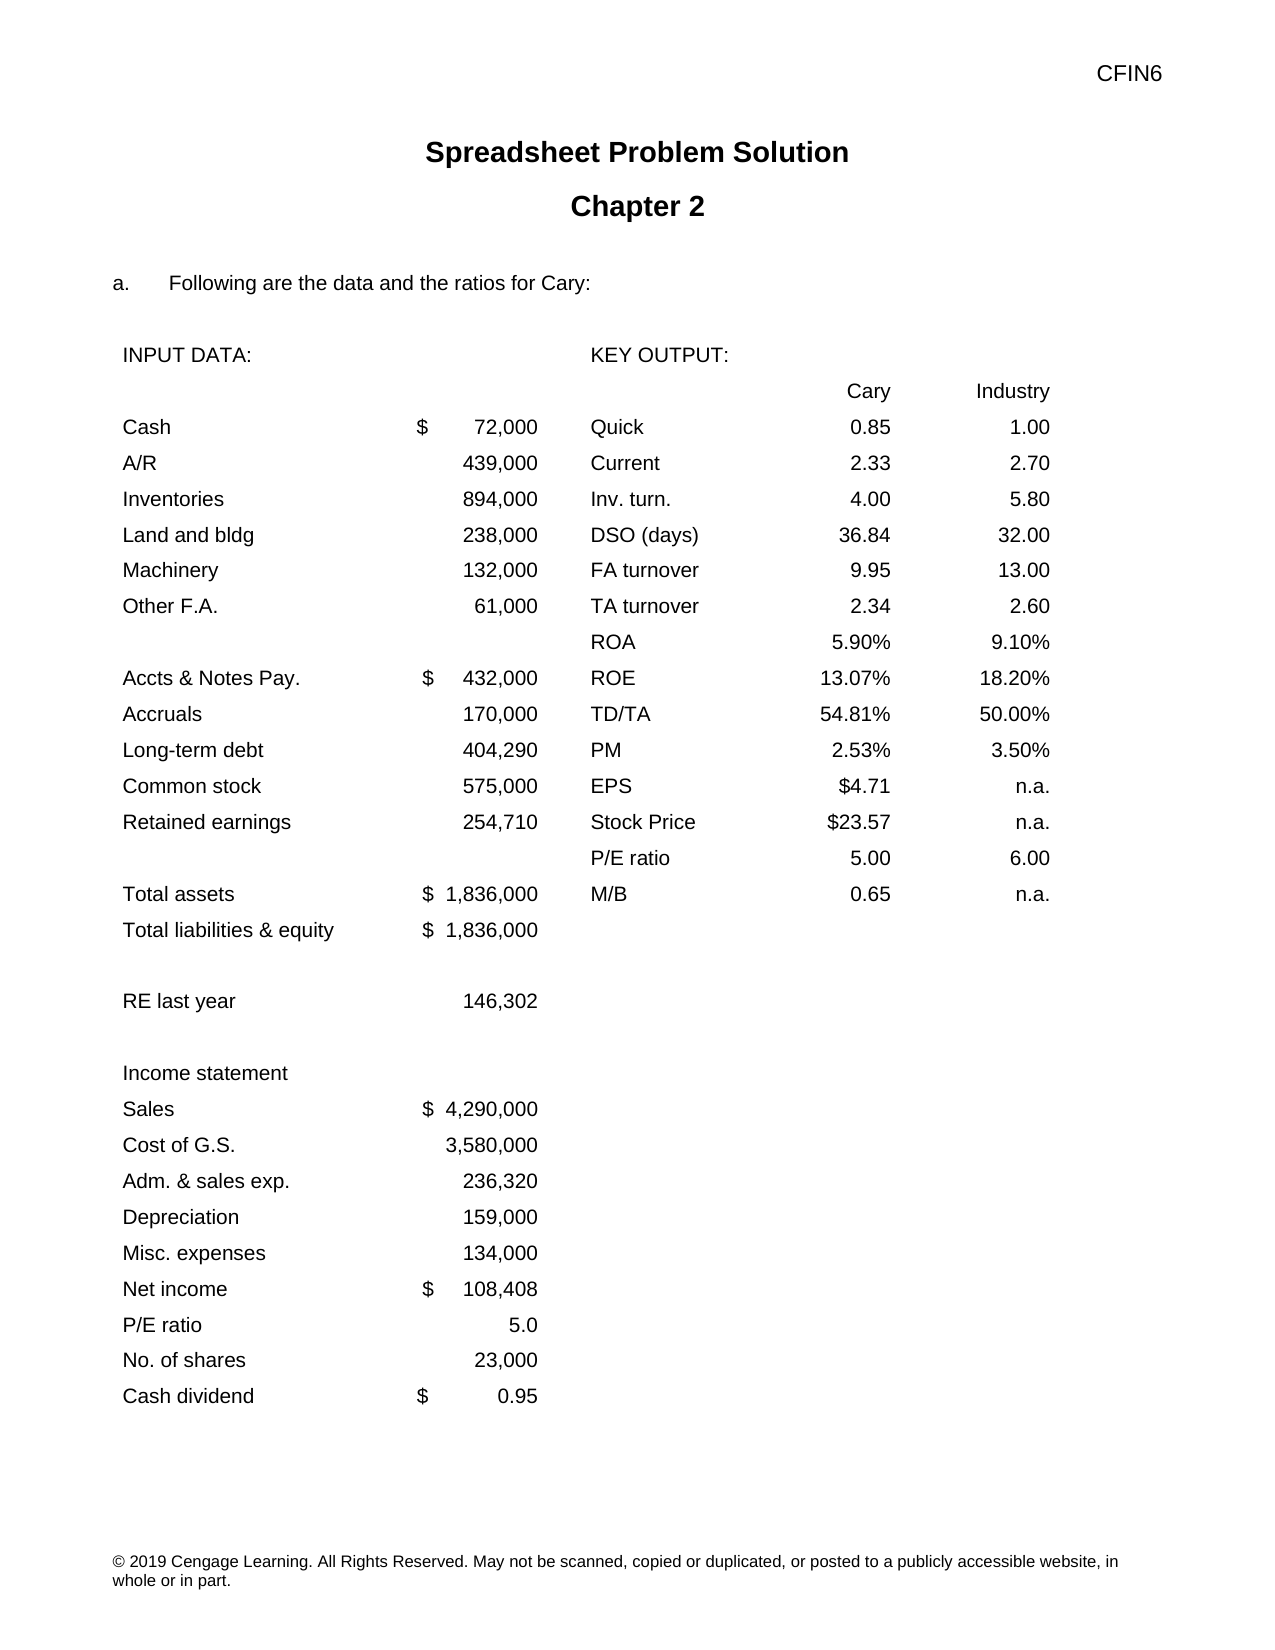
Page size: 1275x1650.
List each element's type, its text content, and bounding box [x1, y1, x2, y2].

text Machinery 132,000 FA turnover 9.95 13.00 [122, 558, 1162, 582]
text P/E ratio 5.0 [122, 1312, 1162, 1336]
text Misc. expenses 134,000 [122, 1241, 1162, 1264]
text Cash dividend $ 0.95 [122, 1384, 1162, 1408]
text Other F.A. 61,000 TA turnover 2.34 2.60 [122, 594, 1162, 618]
text Land and bldg 238,000 DSO (days) 36.84 32.00 [122, 522, 1162, 546]
text Chapter 2 [112, 189, 1162, 223]
text Income statement [122, 1061, 1162, 1085]
text P/E ratio 5.00 6.00 [122, 846, 1162, 870]
text Depreciation 159,000 [122, 1204, 1162, 1228]
text Total liabilities & equity $ 1,836,000 [122, 918, 1162, 942]
text INPUT DATA: KEY OUTPUT: [122, 343, 1162, 367]
text Inventories 894,000 Inv. turn. 4.00 5.80 [122, 486, 1162, 510]
text A/R 439,000 Current 2.33 2.70 [122, 451, 1162, 474]
text Retained earnings 254,710 Stock Price $23.57 n.a. [122, 810, 1162, 834]
text Sales $ 4,290,000 [122, 1097, 1162, 1121]
text Cost of G.S. 3,580,000 [122, 1133, 1162, 1157]
text Common stock 575,000 EPS $4.71 n.a. [122, 774, 1162, 798]
text Cash $ 72,000 Quick 0.85 1.00 [122, 414, 1162, 438]
text Total assets $ 1,836,000 M/B 0.65 n.a. [122, 882, 1162, 906]
text Cary Industry [122, 379, 1162, 403]
text No. of shares 23,000 [122, 1348, 1162, 1372]
text Adm. & sales exp. 236,320 [122, 1169, 1162, 1193]
text a. Following are the data and the ratios for Cary: [112, 271, 1155, 295]
text Spreadsheet Problem Solution [112, 135, 1162, 168]
text Accruals 170,000 TD/TA 54.81% 50.00% [122, 702, 1162, 726]
text ROA 5.90% 9.10% [122, 630, 1162, 654]
text Net income $ 108,408 [122, 1276, 1162, 1300]
text Long-term debt 404,290 PM 2.53% 3.50% [122, 738, 1162, 762]
text RE last year 146,302 [122, 989, 1162, 1013]
text Accts & Notes Pay. $ 432,000 ROE 13.07% 18.20% [122, 666, 1162, 690]
